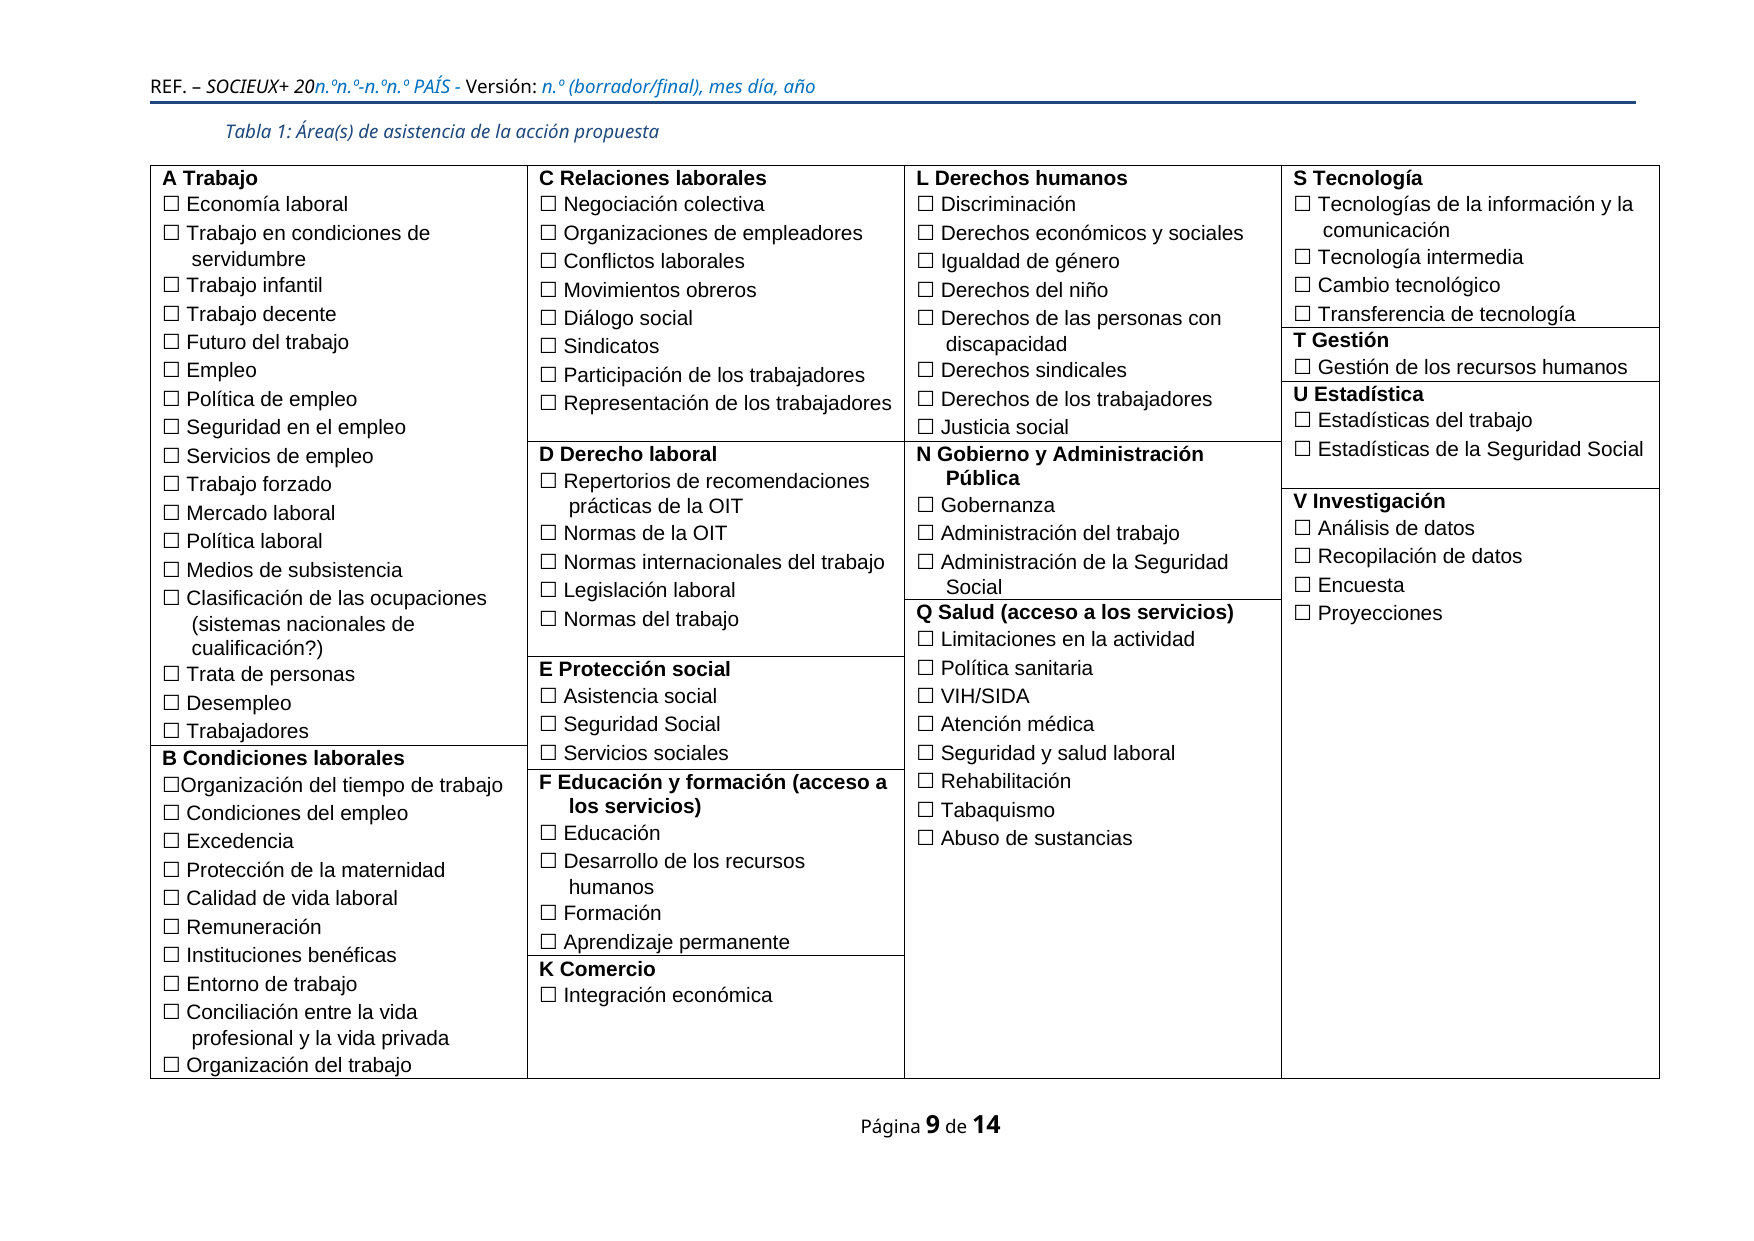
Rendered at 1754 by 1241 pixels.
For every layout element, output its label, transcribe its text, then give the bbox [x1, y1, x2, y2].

table_cell T Gestión Gestión de los recursos humanos [1282, 328, 1659, 381]
table_cell V Investigación Análisis de datos Recopilación de datos Encuesta Proyecciones [1282, 489, 1659, 1078]
table_header C Relaciones laborales Negociación colectiva Organizaciones de empleadores Conflictos laborales Movimientos obreros Diálogo social Sindicatos Participación de los trabajadores Representación de los trabajadores [528, 166, 904, 441]
table_header S Tecnología Tecnologías de la información y la comunicación Tecnología intermedia Cambio tecnológico Transferencia de tecnología [1282, 166, 1659, 327]
text Tabla 1: Área(s) de asistencia de la acción propuesta [225, 118, 1636, 144]
table_cell B Condiciones laborales Organización del tiempo de trabajo Condiciones del empleo Excedencia Protección de la maternidad Calidad de vida laboral Remuneración Instituciones benéficas Entorno de trabajo Conciliación entre la vida profesional y la vida privada Organización del trabajo [151, 746, 527, 1078]
table_cell K Comercio Integración económica [528, 956, 904, 1078]
table_cell F Educación y formación (acceso a los servicios) Educación Desarrollo de los recursos humanos Formación Aprendizaje permanente [528, 770, 904, 955]
table_header L Derechos humanos Discriminación Derechos económicos y sociales Igualdad de género Derechos del niño Derechos de las personas con discapacidad Derechos sindicales Derechos de los trabajadores Justicia social [905, 166, 1281, 441]
table_cell Q Salud (acceso a los servicios) Limitaciones en la actividad Política sanitaria VIH/SIDA Atención médica Seguridad y salud laboral Rehabilitación Tabaquismo Abuso de sustancias [905, 600, 1281, 1078]
table_cell E Protección social Asistencia social Seguridad Social Servicios sociales [528, 657, 904, 769]
table_header A Trabajo Economía laboral Trabajo en condiciones de servidumbre Trabajo infantil Trabajo decente Futuro del trabajo Empleo Política de empleo Seguridad en el empleo Servicios de empleo Trabajo forzado Mercado laboral Política laboral Medios de subsistencia Clasificación de las ocupaciones (sistemas nacionales de cualificación?) Trata de personas Desempleo Trabajadores [151, 166, 527, 745]
table_cell N Gobierno y Administración Pública Gobernanza Administración del trabajo Administración de la Seguridad Social [905, 442, 1281, 599]
table_cell D Derecho laboral Repertorios de recomendaciones prácticas de la OIT Normas de la OIT Normas internacionales del trabajo Legislación laboral Normas del trabajo [528, 442, 904, 656]
table_cell U Estadística Estadísticas del trabajo Estadísticas de la Seguridad Social [1282, 382, 1659, 488]
